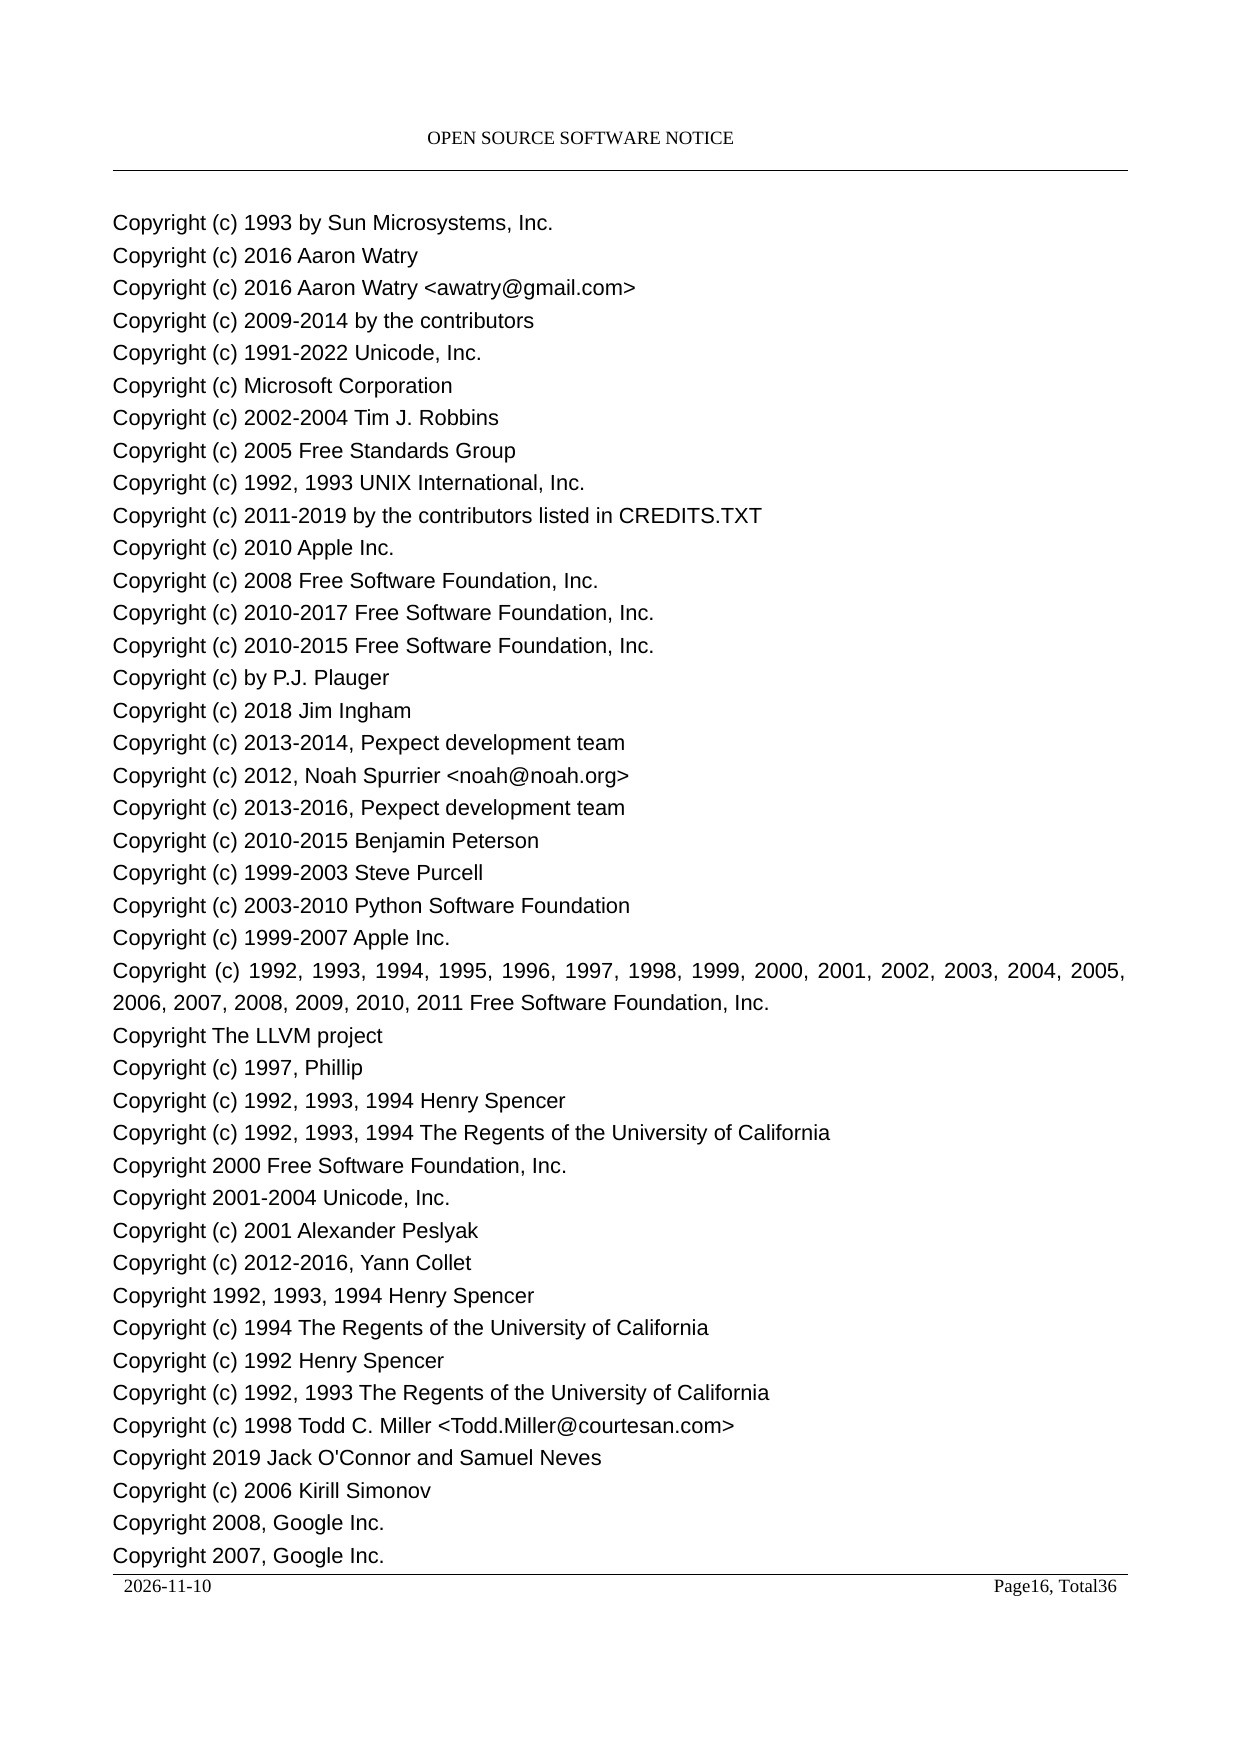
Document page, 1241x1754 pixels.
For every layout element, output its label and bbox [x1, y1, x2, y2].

text [112, 206, 1128, 1571]
